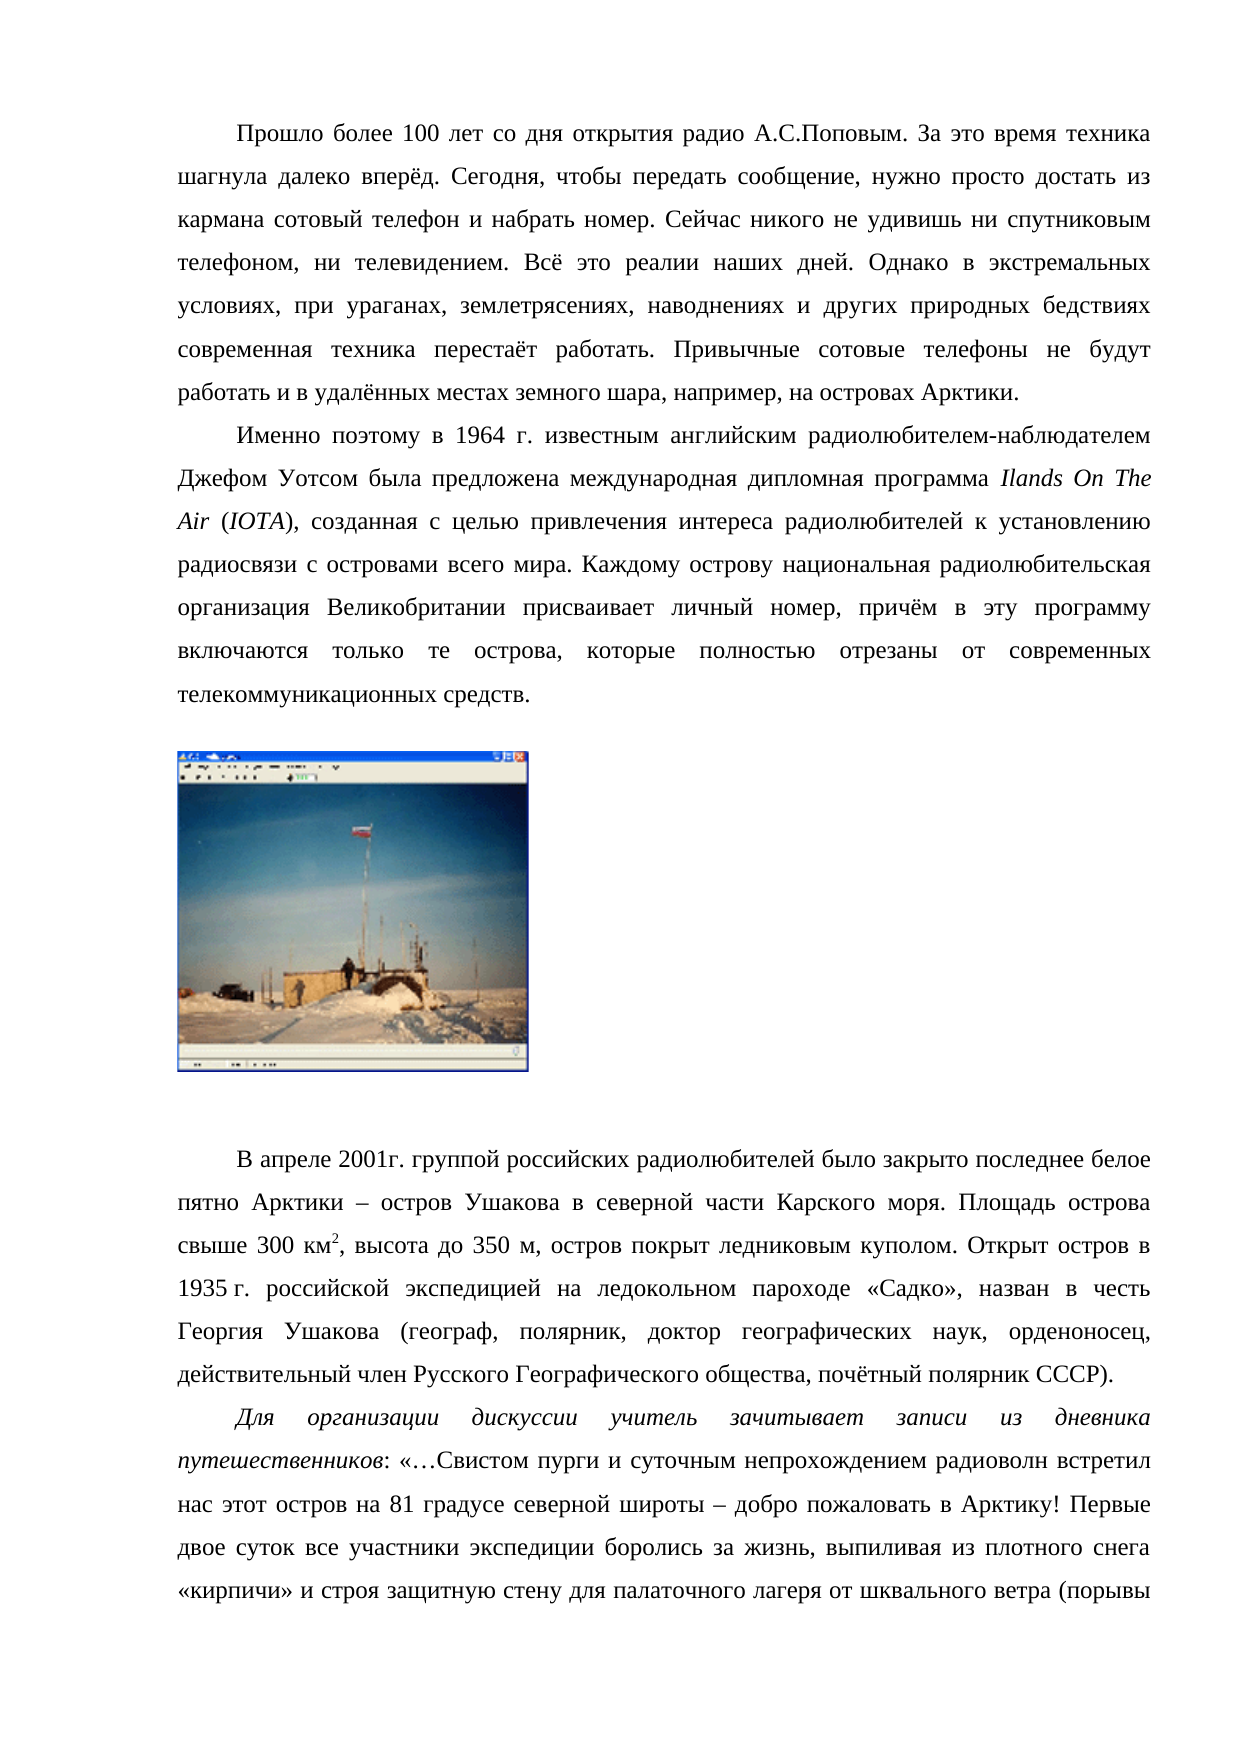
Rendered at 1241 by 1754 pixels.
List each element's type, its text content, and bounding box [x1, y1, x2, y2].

text Именно поэтому в 1964 г. известным английским радиолюбителем-наблюдателем Джефом Уотсом была предложена международная дипломная программа Ilands On The Air (IOTA), созданная с целью привлечения интереса радиолюбителей к установлению радиосвязи с островами всего мира. Каждому острову национальная радиолюбительская организация Великобритании присваивает личный номер, причём в эту программу включаются только те острова, которые полностью отрезаны от современных телекоммуникационных средств. [177, 420, 1152, 707]
picture [177, 751, 529, 1072]
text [177, 1402, 1152, 1604]
text В апреле 2001г. группой российских радиолюбителей было закрыто последнее белое пятно Арктики – остров Ушакова в северной части Карского моря. Площадь острова свыше 300 км2, высота до 350 м, остров покрыт ледниковым куполом. Открыт остров в 1935 г. российской экспедицией на ледокольном пароходе «Садко», назван в честь Георгия Ушакова (географ, полярник, доктор географических наук, орденоносец, действительный член Русского Географического общества, почётный полярник СССР). [177, 1144, 1152, 1388]
text Прошло более 100 лет со дня открытия радио А.С.Поповым. За это время техника шагнула далеко вперёд. Сегодня, чтобы передать сообщение, нужно просто достать из кармана сотовый телефон и набрать номер. Сейчас никого не удивишь ни спутниковым телефоном, ни телевидением. Всё это реалии наших дней. Однако в экстремальных условиях, при ураганах, землетрясениях, наводнениях и других природных бедствиях современная техника перестаёт работать. Привычные сотовые телефоны не будут работать и в удалённых местах земного шара, например, на островах Арктики. [177, 118, 1152, 406]
